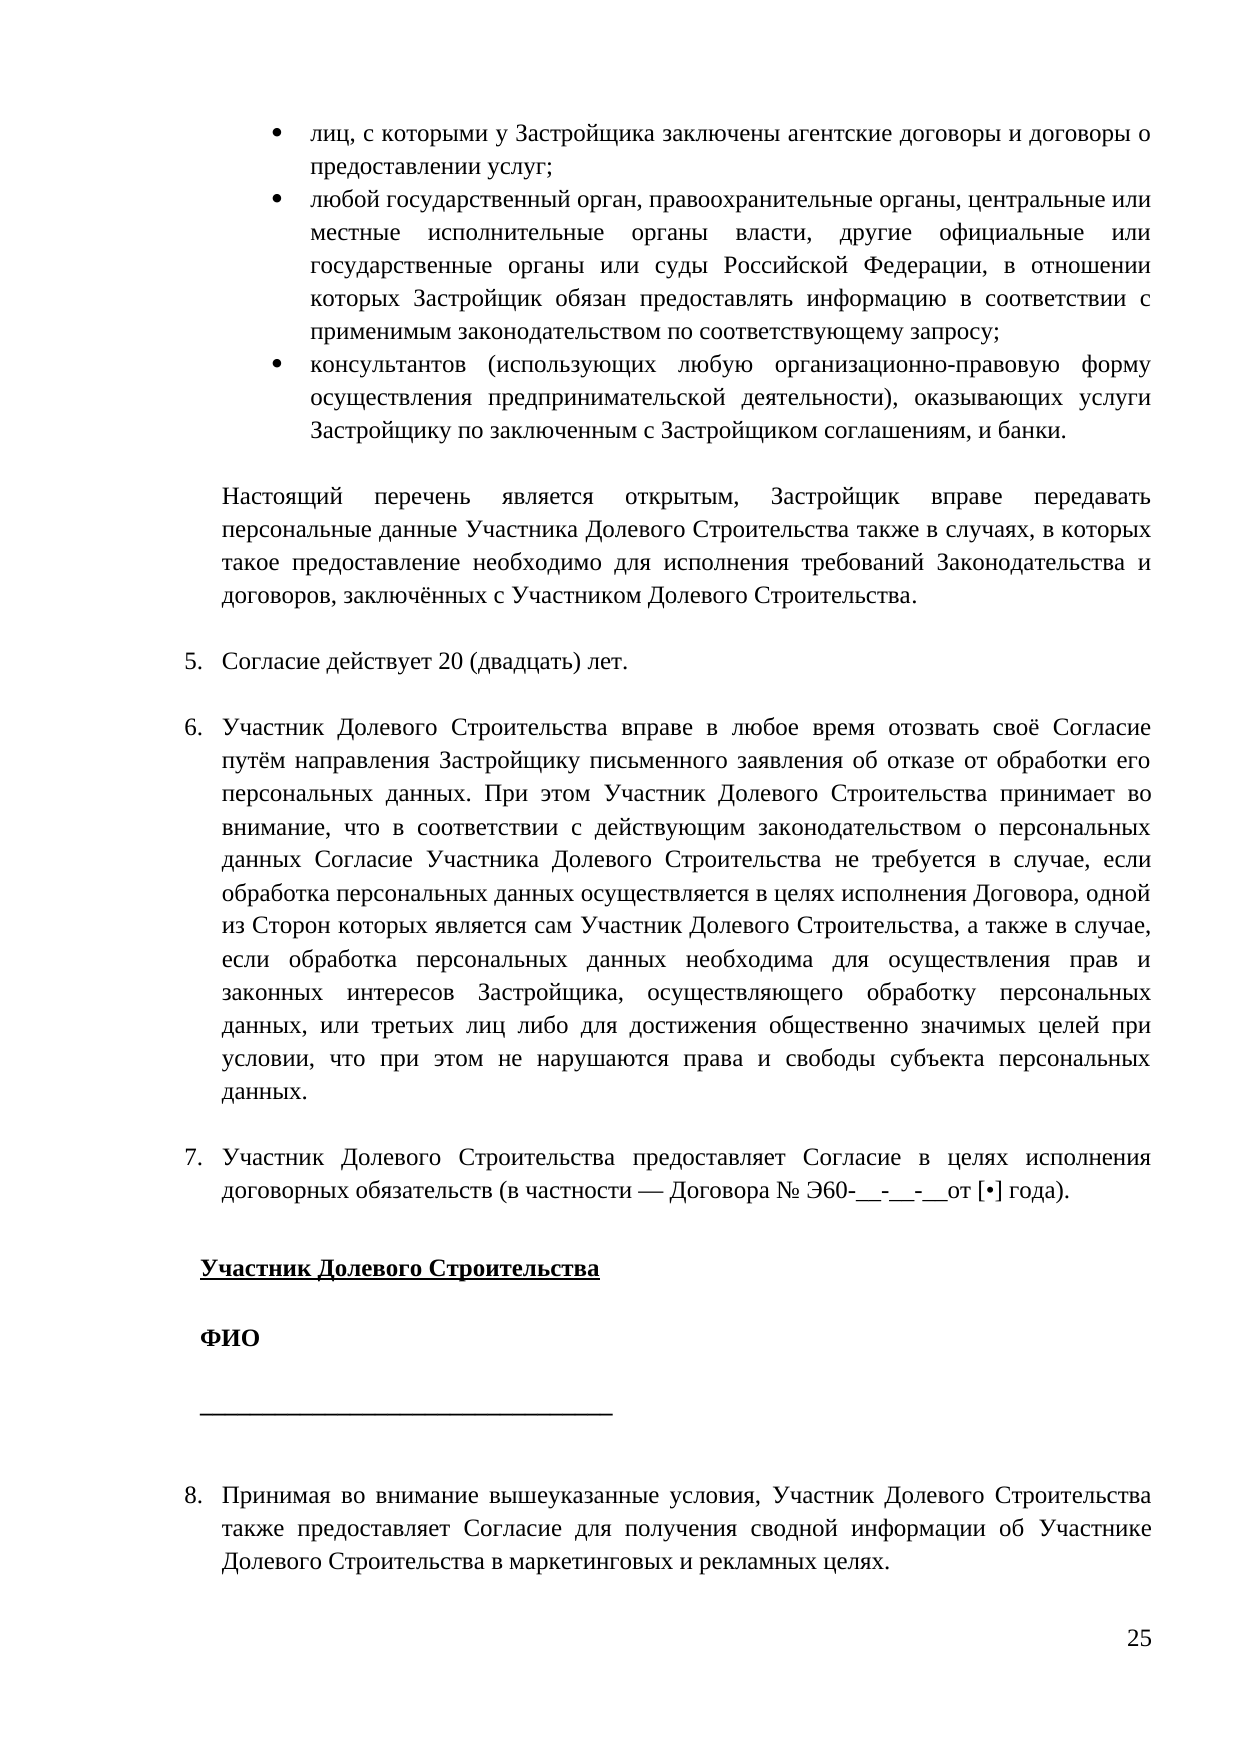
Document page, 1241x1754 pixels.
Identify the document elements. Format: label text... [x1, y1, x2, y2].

list консультантов (использующих любую организационно-правовую форму осуществления предпринимательской деятельности), оказывающих услуги Застройщику по заключенным с Застройщиком соглашениям, и банки. [273, 349, 1152, 444]
list Согласие действует 20 (двадцать) лет. [184, 646, 1152, 675]
list Участник Долевого Строительства вправе в любое время отозвать своё Согласие путём направления Застройщику письменного заявления об отказе от обработки его персональных данных. При этом Участник Долевого Строительства принимает во внимание, что в соответствии с действующим законодательством о персональных данных Согласие Участника Долевого Строительства не требуется в случае, если обработка персональных данных осуществляется в целях исполнения Договора, одной из Сторон которых является сам Участник Долевого Строительства, а также в случае, если обработка персональных данных необходима для осуществления прав и законных интересов Застройщика, осуществляющего обработку персональных данных, или третьих лиц либо для достижения общественно значимых целей при условии, что при этом не нарушаются права и свободы субъекта персональных данных. [184, 712, 1152, 1104]
list лиц, с которыми у Застройщика заключены агентские договоры и договоры о предоставлении услуг; [273, 118, 1152, 180]
list Участник Долевого Строительства предоставляет Согласие в целях исполнения договорных обязательств (в частности — Договора № Э60-__-__-__от [•] года). [184, 1142, 1152, 1203]
table_header Участник Долевого Строительства [189, 1241, 677, 1311]
list любой государственный орган, правоохранительные органы, центральные или местные исполнительные органы власти, другие официальные или государственные органы или суды Российской Федерации, в отношении которых Застройщик обязан предоставлять информацию в соответствии с применимым законодательством по соответствующему запросу; [273, 184, 1152, 345]
table_cell ФИО _________________________________ [189, 1311, 677, 1447]
text Настоящий перечень является открытым, Застройщик вправе передавать персональные данные Участника Долевого Строительства также в случаях, в которых такое предоставление необходимо для исполнения требований Законодательства и договоров, заключённых с Участником Долевого Строительства. [222, 481, 1152, 609]
list Принимая во внимание вышеуказанные условия, Участник Долевого Строительства также предоставляет Согласие для получения сводной информации об Участнике Долевого Строительства в маркетинговых и рекламных целях. [184, 1480, 1152, 1575]
